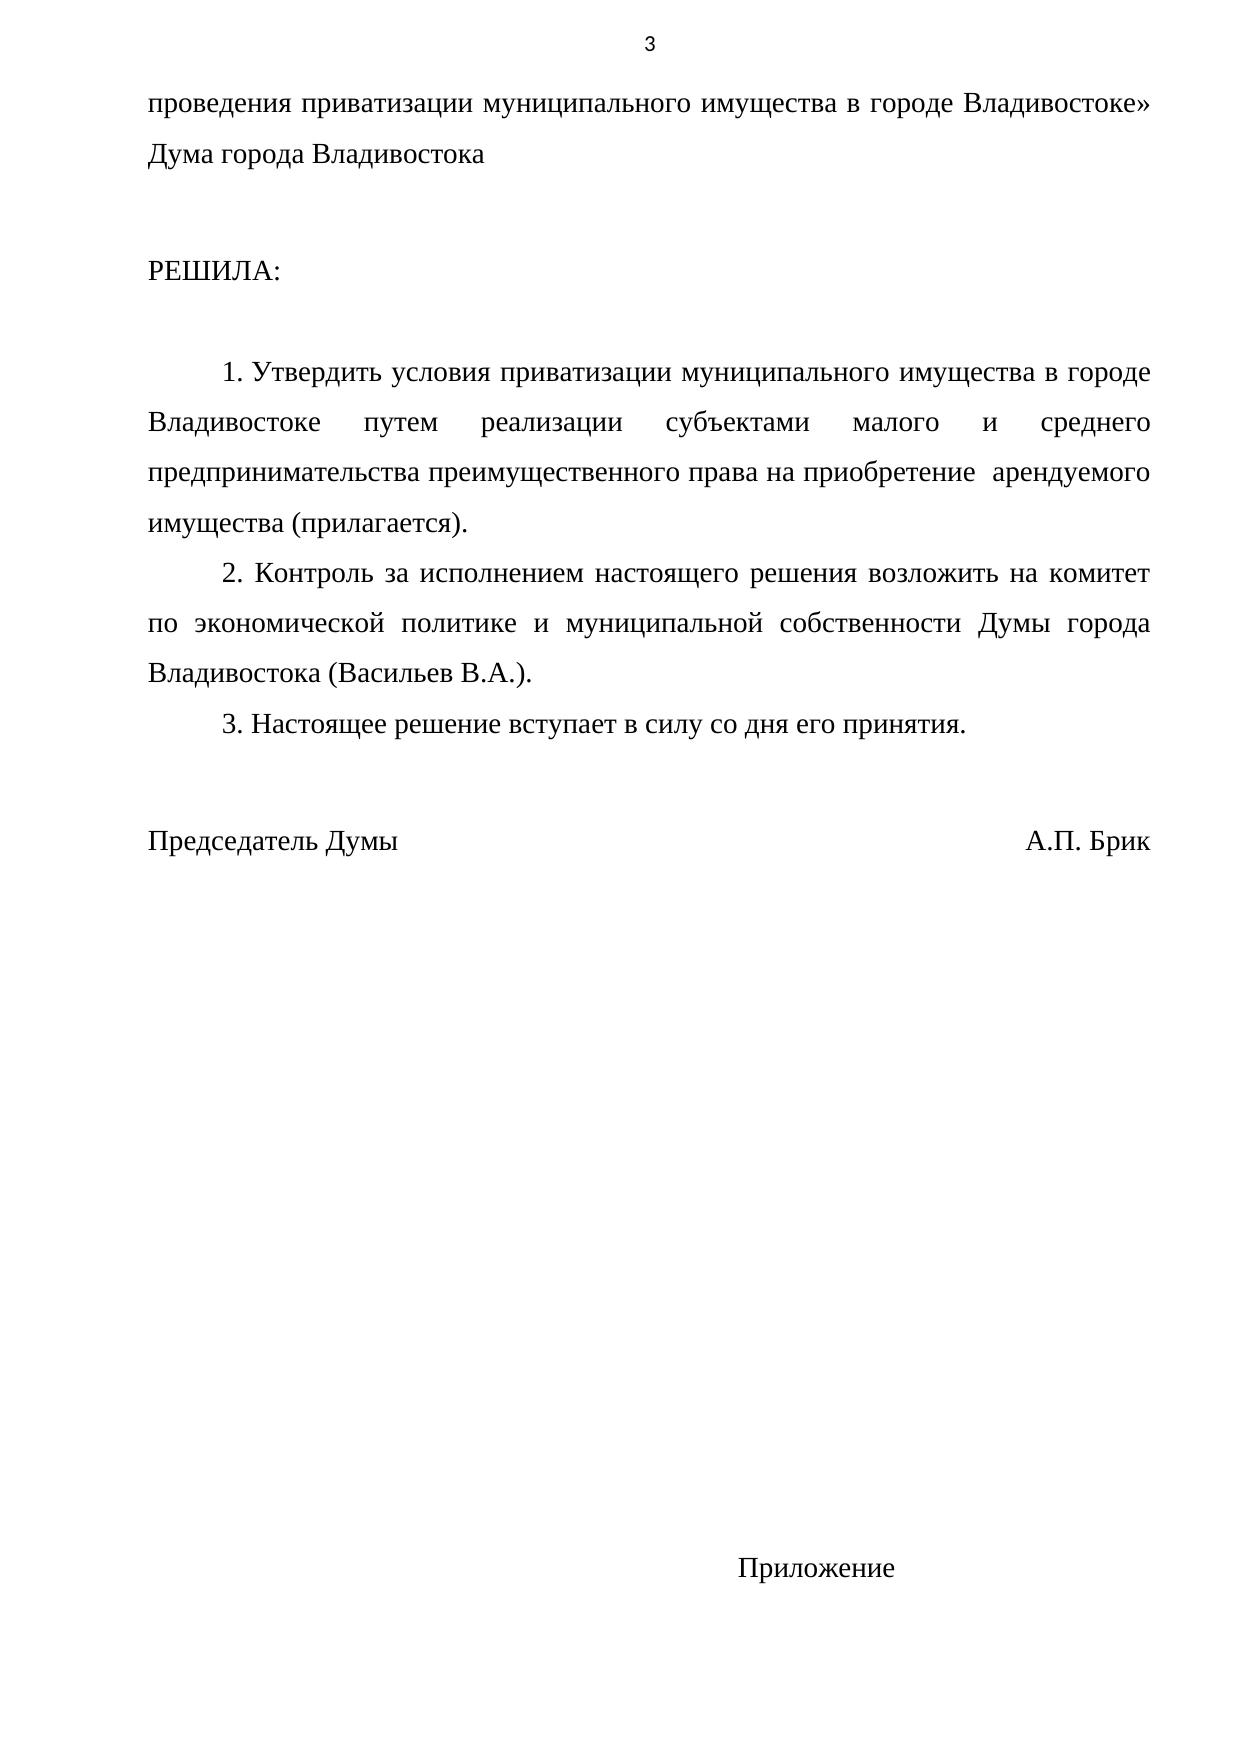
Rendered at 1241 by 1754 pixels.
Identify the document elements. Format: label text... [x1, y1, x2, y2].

text 3. Настоящее решение вступает в силу со дня его принятия. [148, 706, 1152, 739]
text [148, 85, 1152, 169]
text 2. Контроль за исполнением настоящего решения возложить на комитет по экономической политике и муниципальной собственности Думы города Владивостока (Васильев В.А.). [148, 555, 1152, 689]
text Приложение [664, 1550, 1152, 1584]
text Председатель Думы А.П. Брик [148, 823, 1152, 857]
text РЕШИЛА: [148, 253, 1152, 287]
text 1. Утвердить условия приватизации муниципального имущества в городе Владивостоке путем реализации субъектами малого и среднего предпринимательства преимущественного права на приобретение арендуемого имущества (прилагается). [148, 354, 1152, 538]
